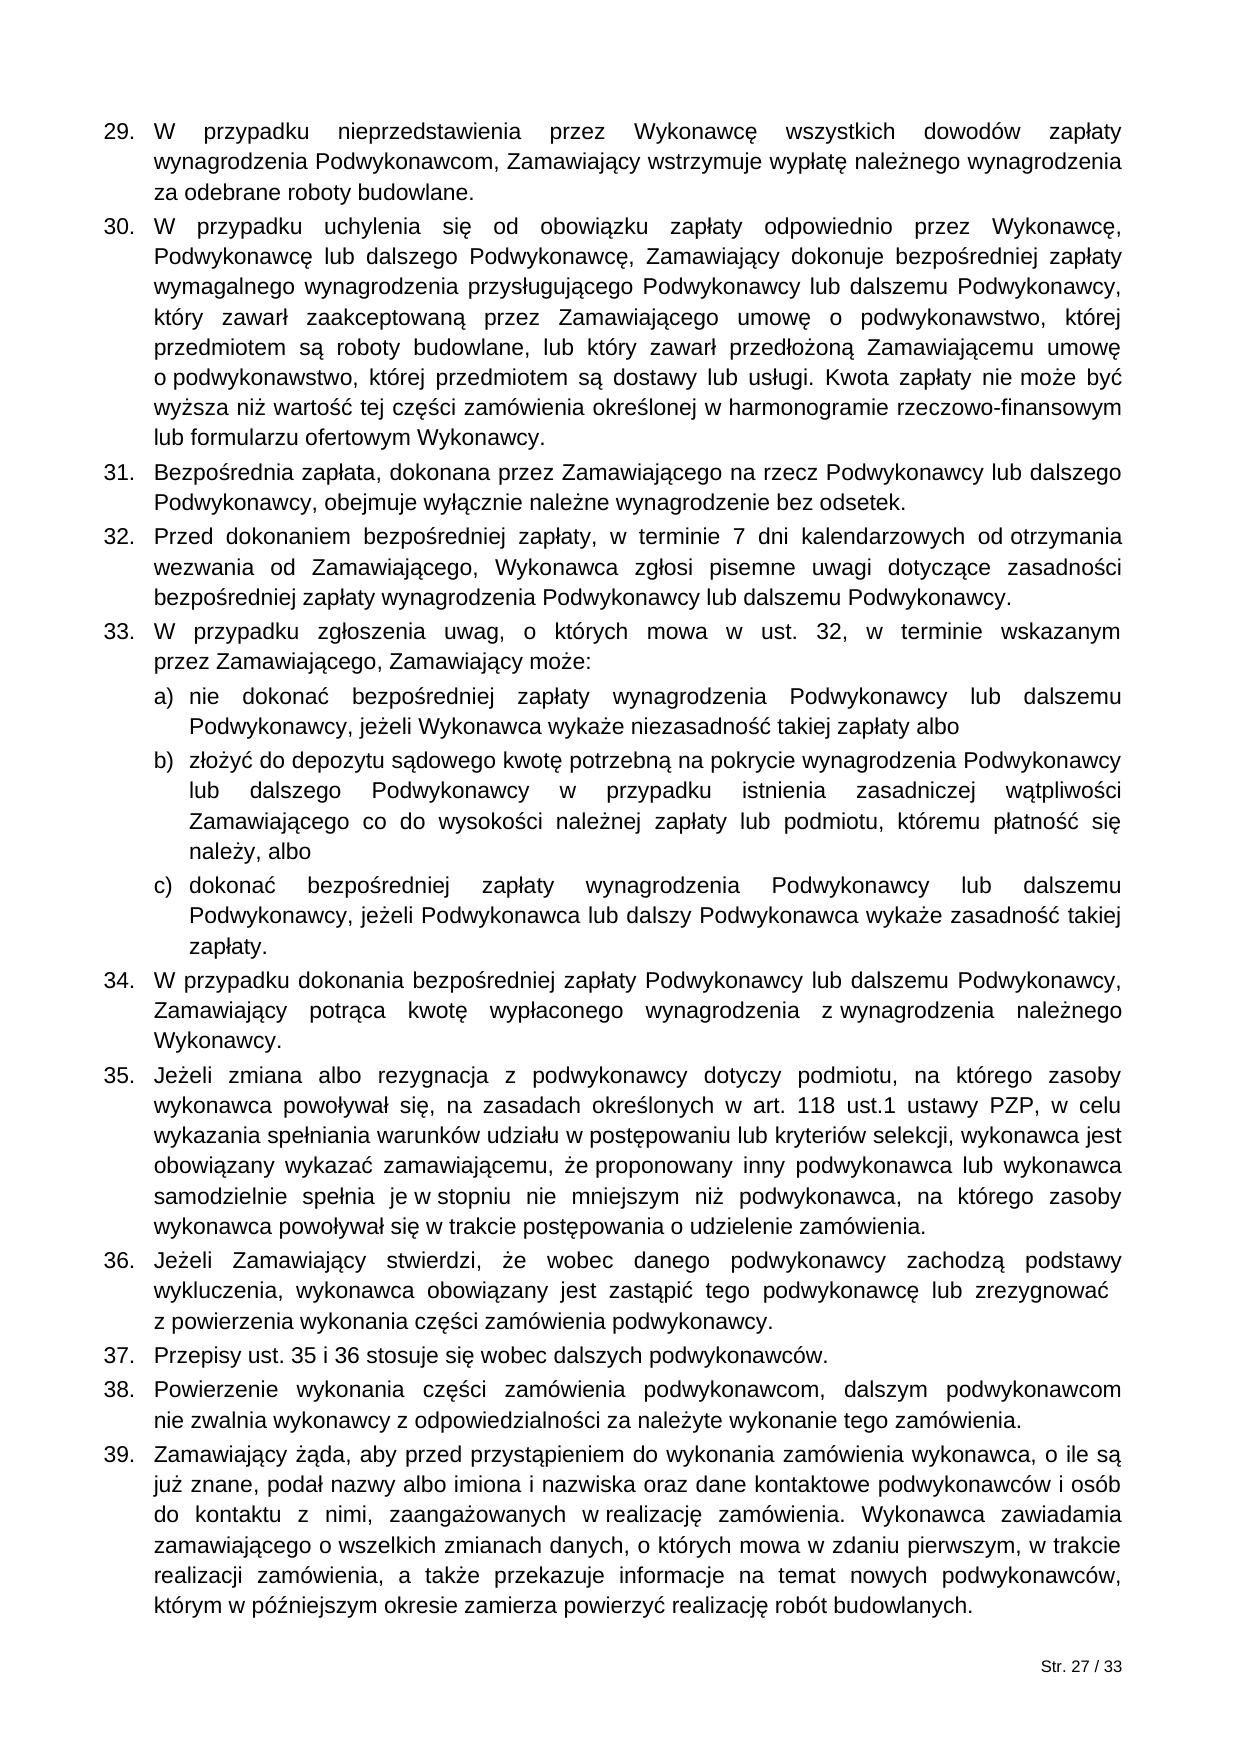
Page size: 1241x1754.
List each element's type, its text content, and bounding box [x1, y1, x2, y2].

list Zamawiający żąda, aby przed przystąpieniem do wykonania zamówienia wykonawca, o ile są już znane, podał nazwy albo imiona i nazwiska oraz dane kontaktowe podwykonawców i osób do kontaktu z nimi, zaangażowanych w realizację zamówienia. Wykonawca zawiadamia zamawiającego o wszelkich zmianach danych, o których mowa w zdaniu pierwszym, w trakcie realizacji zamówienia, a także przekazuje informacje na temat nowych podwykonawców, którym w późniejszym okresie zamierza powierzyć realizację robót budowlanych. [103, 1441, 1122, 1618]
list W przypadku zgłoszenia uwag, o których mowa w ust. 32, w terminie wskazanym przez Zamawiającego, Zamawiający może: [103, 618, 1122, 675]
list W przypadku dokonania bezpośredniej zapłaty Podwykonawcy lub dalszemu Podwykonawcy, Zamawiający potrąca kwotę wypłaconego wynagrodzenia z wynagrodzenia należnego Wykonawcy. [103, 967, 1122, 1054]
list Jeżeli Zamawiający stwierdzi, że wobec danego podwykonawcy zachodzą podstawy wykluczenia, wykonawca obowiązany jest zastąpić tego podwykonawcę lub zrezygnować z powierzenia wykonania części zamówienia podwykonawcy. [103, 1247, 1122, 1334]
list złożyć do depozytu sądowego kwotę potrzebną na pokrycie wynagrodzenia Podwykonawcy lub dalszego Podwykonawcy w przypadku istnienia zasadniczej wątpliwości Zamawiającego co do wysokości należnej zapłaty lub podmiotu, któremu płatność się należy, albo [153, 747, 1122, 864]
list W przypadku nieprzedstawienia przez Wykonawcę wszystkich dowodów zapłaty wynagrodzenia Podwykonawcom, Zamawiający wstrzymuje wypłatę należnego wynagrodzenia za odebrane roboty budowlane. [103, 118, 1122, 205]
list dokonać bezpośredniej zapłaty wynagrodzenia Podwykonawcy lub dalszemu Podwykonawcy, jeżeli Podwykonawca lub dalszy Podwykonawca wykaże zasadność takiej zapłaty. [153, 872, 1122, 959]
list Jeżeli zmiana albo rezygnacja z podwykonawcy dotyczy podmiotu, na którego zasoby wykonawca powoływał się, na zasadach określonych w art. 118 ust.1 ustawy PZP, w celu wykazania spełniania warunków udziału w postępowaniu lub kryteriów selekcji, wykonawca jest obowiązany wykazać zamawiającemu, że proponowany inny podwykonawca lub wykonawca samodzielnie spełnia je w stopniu nie mniejszym niż podwykonawca, na którego zasoby wykonawca powoływał się w trakcie postępowania o udzielenie zamówienia. [103, 1062, 1122, 1239]
list W przypadku uchylenia się od obowiązku zapłaty odpowiednio przez Wykonawcę, Podwykonawcę lub dalszego Podwykonawcę, Zamawiający dokonuje bezpośredniej zapłaty wymagalnego wynagrodzenia przysługującego Podwykonawcy lub dalszemu Podwykonawcy, który zawarł zaakceptowaną przez Zamawiającego umowę o podwykonawstwo, której przedmiotem są roboty budowlane, lub który zawarł przedłożoną Zamawiającemu umowę o podwykonawstwo, której przedmiotem są dostawy lub usługi. Kwota zapłaty nie może być wyższa niż wartość tej części zamówienia określonej w harmonogramie rzeczowo-finansowym lub formularzu ofertowym Wykonawcy. [103, 213, 1122, 451]
list Bezpośrednia zapłata, dokonana przez Zamawiającego na rzecz Podwykonawcy lub dalszego Podwykonawcy, obejmuje wyłącznie należne wynagrodzenie bez odsetek. [103, 459, 1122, 515]
list Powierzenie wykonania części zamówienia podwykonawcom, dalszym podwykonawcom nie zwalnia wykonawcy z odpowiedzialności za należyte wykonanie tego zamówienia. [103, 1376, 1122, 1433]
list Przed dokonaniem bezpośredniej zapłaty, w terminie 7 dni kalendarzowych od otrzymania wezwania od Zamawiającego, Wykonawca zgłosi pisemne uwagi dotyczące zasadności bezpośredniej zapłaty wynagrodzenia Podwykonawcy lub dalszemu Podwykonawcy. [103, 523, 1122, 610]
list nie dokonać bezpośredniej zapłaty wynagrodzenia Podwykonawcy lub dalszemu Podwykonawcy, jeżeli Wykonawca wykaże niezasadność takiej zapłaty albo [153, 683, 1122, 739]
list Przepisy ust. 35 i 36 stosuje się wobec dalszych podwykonawców. [103, 1342, 1122, 1368]
